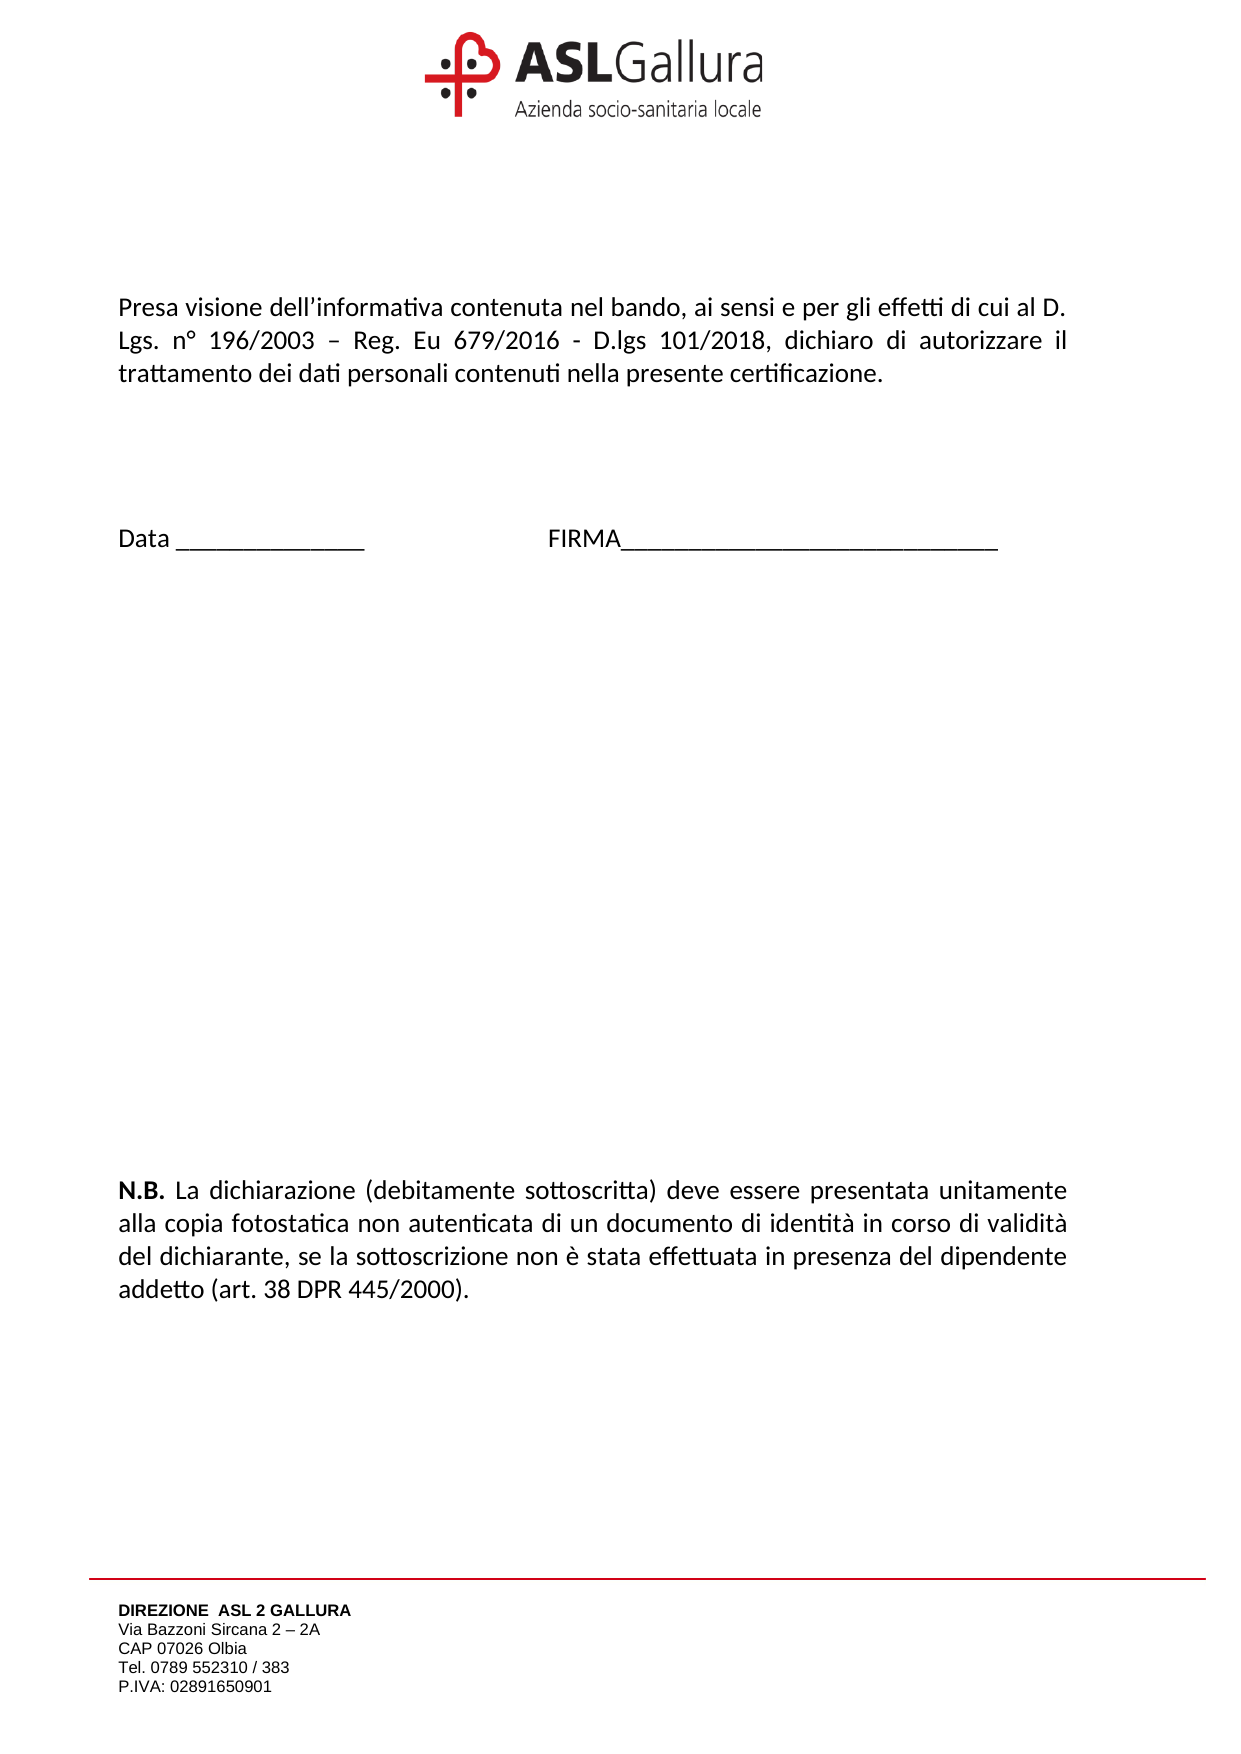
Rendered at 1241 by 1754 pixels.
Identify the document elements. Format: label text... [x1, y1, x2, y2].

text Data ______________ FIRMA____________________________ [118, 521, 1069, 554]
picture [90, 1566, 1241, 1588]
text N.B. La dichiarazione (debitamente sottoscritta) deve essere presentata unitamente alla copia fotostatica non autenticata di un documento di identità in corso di validità del dichiarante, se la sottoscrizione non è stata effettuata in presenza del dipendente addetto (art. 38 DPR 445/2000). [118, 1173, 1069, 1305]
text Presa visione dell’informativa contenuta nel bando, ai sensi e per gli effetti di cui al D. Lgs. n° 196/2003 – Reg. Eu 679/2016 - D.lgs 101/2018, dichiaro di autorizzare il trattamento dei dati personali contenuti nella presente certificazione. [118, 290, 1069, 389]
picture [424, 30, 763, 125]
